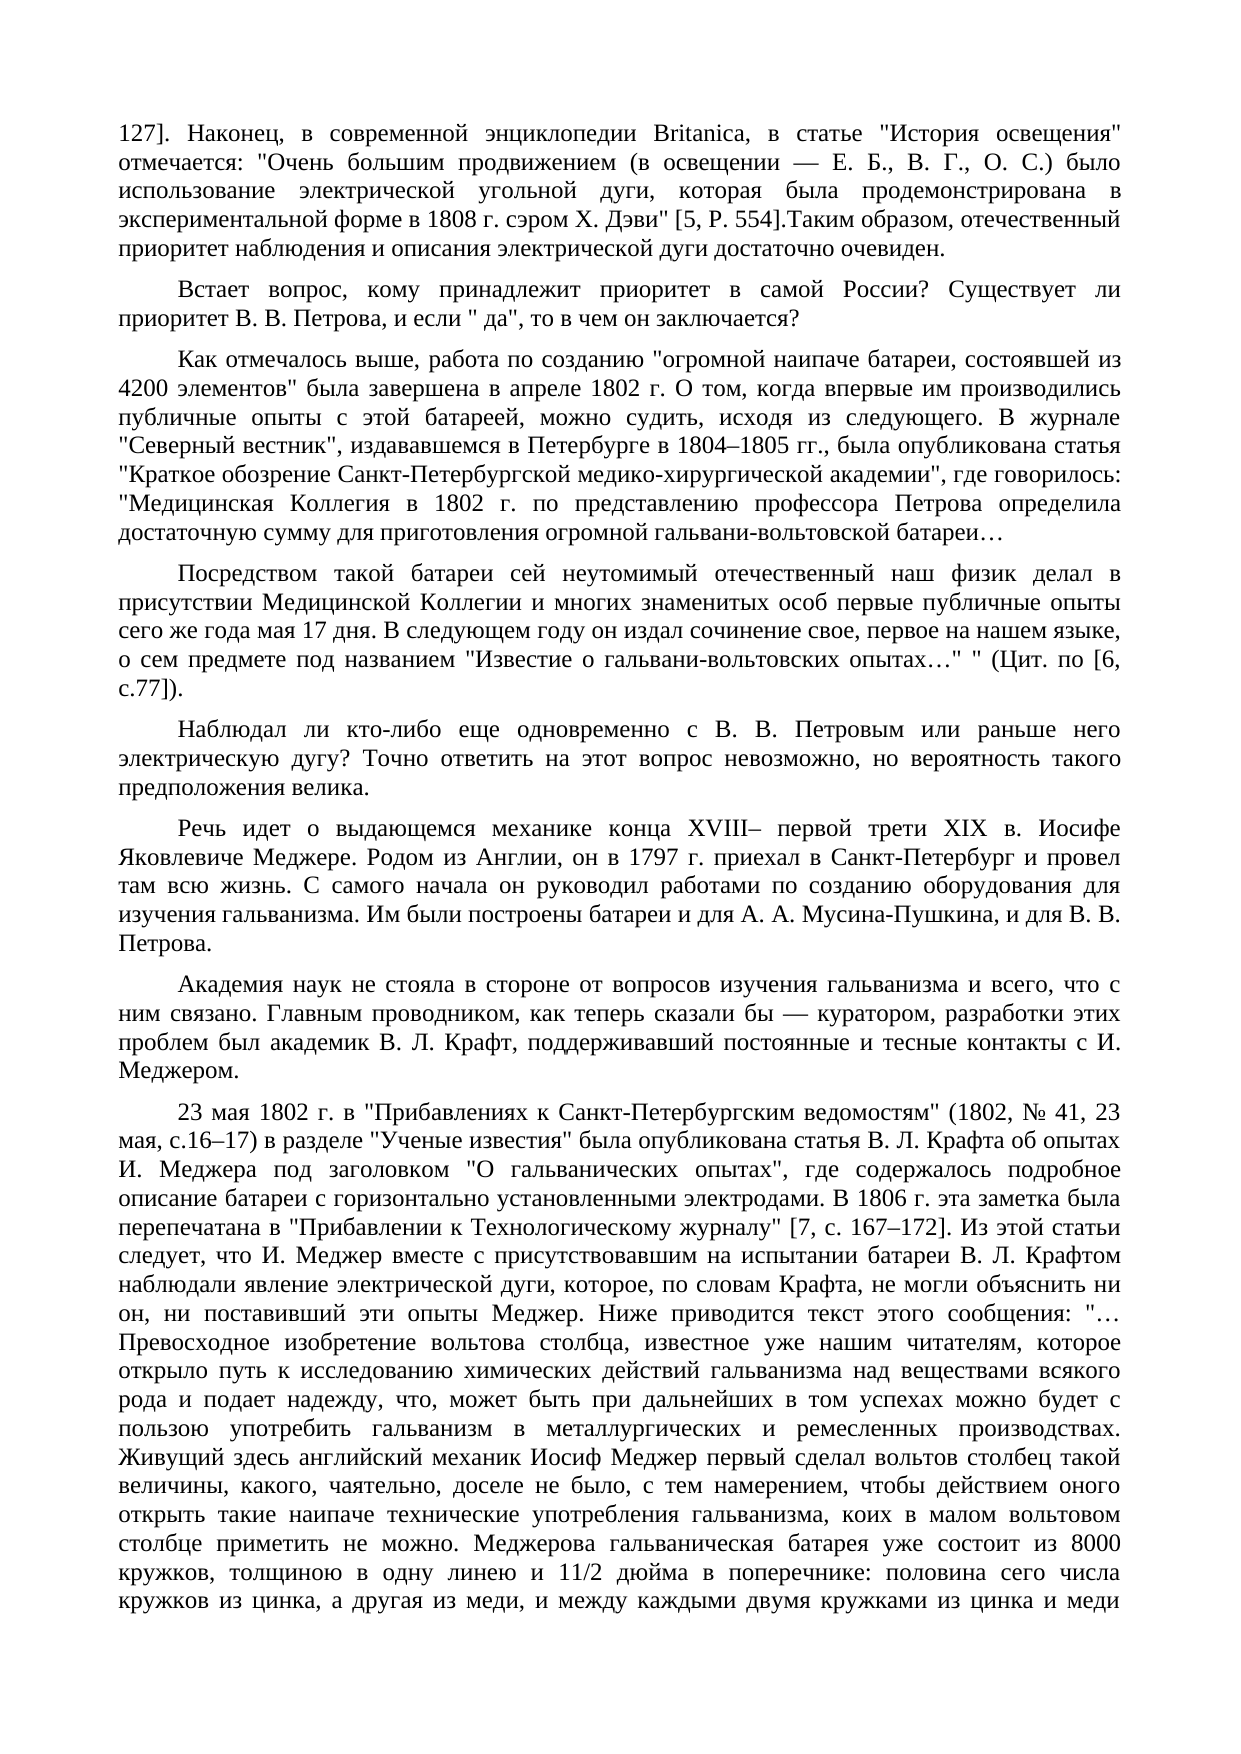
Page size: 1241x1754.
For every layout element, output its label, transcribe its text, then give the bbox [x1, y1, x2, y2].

text Наблюдал ли кто-либо еще одновременно с В. В. Петровым или раньше него электрическую дугу? Точно ответить на этот вопрос невозможно, но вероятность такого предположения велика. [118, 714, 1122, 801]
text Встает вопрос, кому принадлежит приоритет в самой России? Существует ли приоритет В. В. Петрова, и если " да", то в чем он заключается? [118, 274, 1122, 332]
text Академия наук не стояла в стороне от вопросов изучения гальванизма и всего, что с ним связано. Главным проводником, как теперь сказали бы — куратором, разработки этих проблем был академик В. Л. Крафт, поддерживавший постоянные и тесные контакты с И. Меджером. [118, 969, 1122, 1084]
text Как отмечалось выше, работа по созданию "огромной наипаче батареи, состоявшей из 4200 элементов" была завершена в апреле 1802 г. О том, когда впервые им производились публичные опыты с этой батареей, можно судить, исходя из следующего. В журнале "Северный вестник", издававшемся в Петербурге в 1804–1805 гг., была опубликована статья "Краткое обозрение Санкт-Петербургской медико-хирургической академии", где говорилось: "Медицинская Коллегия в 1802 г. по представлению профессора Петрова определила достаточную сумму для приготовления огромной гальвани-вольтовской батареи… [118, 344, 1122, 546]
text Речь идет о выдающемся механике конца XVIII– первой трети XIX в. Иосифе Яковлевиче Меджере. Родом из Англии, он в 1797 г. приехал в Санкт-Петербург и провел там всю жизнь. С самого начала он руководил работами по созданию оборудования для изучения гальванизма. Им были построены батареи и для А. А. Мусина-Пушкина, и для В. В. Петрова. [118, 813, 1122, 957]
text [118, 118, 1122, 262]
text Посредством такой батареи сей неутомимый отечественный наш физик делал в присутствии Медицинской Коллегии и многих знаменитых особ первые публичные опыты сего же года мая 17 дня. В следующем году он издал сочинение свое, первое на нашем языке, о сем предмете под названием "Известие о гальвани-вольтовских опытах…" " (Цит. по [6, с.77]). [118, 558, 1122, 702]
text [118, 1097, 1122, 1614]
